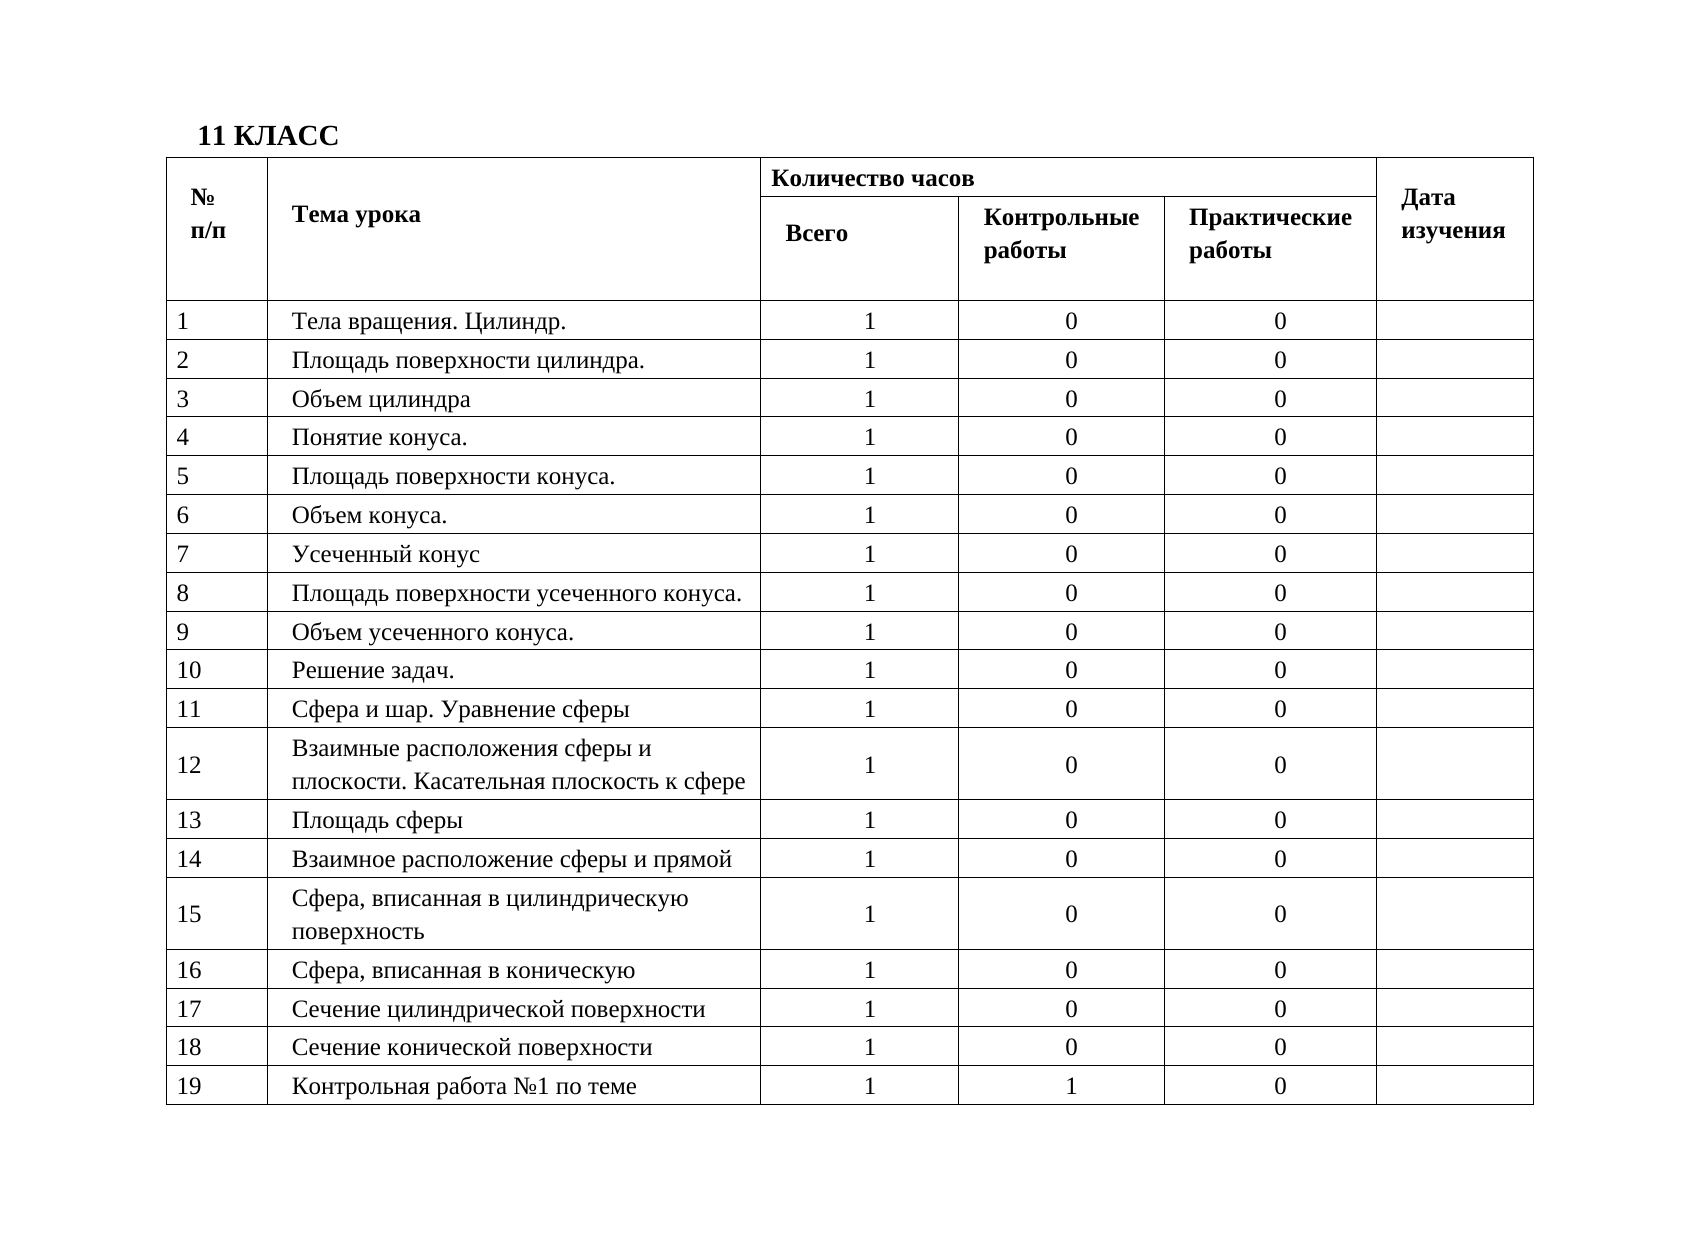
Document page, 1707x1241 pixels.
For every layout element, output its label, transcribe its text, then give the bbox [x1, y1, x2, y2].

table_cell 0 [1165, 950, 1376, 987]
table_cell [1377, 301, 1533, 338]
table_cell 0 [1165, 379, 1376, 416]
table_cell 0 [959, 573, 1164, 611]
table_cell 1 [761, 612, 958, 649]
table_cell [1377, 839, 1533, 877]
table_cell Площадь сферы [268, 800, 760, 838]
table_cell 3 [167, 379, 267, 416]
table_cell Площадь поверхности цилиндра. [268, 340, 760, 377]
table_cell 1 [761, 301, 958, 338]
table_cell 1 [959, 1066, 1164, 1104]
table_cell 0 [959, 417, 1164, 455]
table_cell [1377, 800, 1533, 838]
table_cell 0 [959, 878, 1164, 948]
table_cell 0 [1165, 989, 1376, 1026]
table_header Количество часов [761, 158, 1376, 196]
table_cell Площадь поверхности усеченного конуса. [268, 573, 760, 611]
table_cell 17 [167, 989, 267, 1026]
table_cell 0 [1165, 650, 1376, 688]
table_cell 0 [1165, 573, 1376, 611]
table_cell [1377, 340, 1533, 377]
table_cell 0 [959, 989, 1164, 1026]
table_cell 0 [959, 534, 1164, 572]
table_cell 0 [959, 728, 1164, 799]
table_cell 0 [959, 379, 1164, 416]
table_cell 15 [167, 878, 267, 948]
table_cell 1 [761, 417, 958, 455]
table_cell [1377, 495, 1533, 533]
text 11 КЛАСС [190, 118, 1618, 152]
table_cell [1377, 534, 1533, 572]
table_cell Контрольные работы [959, 197, 1164, 300]
table_cell 0 [1165, 456, 1376, 494]
table_cell 0 [1165, 340, 1376, 377]
table_cell 1 [761, 1066, 958, 1104]
table_cell 5 [167, 456, 267, 494]
table_cell 1 [761, 1027, 958, 1065]
table_cell [1377, 878, 1533, 948]
table_cell [1377, 1027, 1533, 1065]
table_cell 1 [761, 839, 958, 877]
table_cell 12 [167, 728, 267, 799]
table_cell Взаимные расположения сферы и плоскости. Касательная плоскость к сфере [268, 728, 760, 799]
table_cell 0 [1165, 1027, 1376, 1065]
table_header № п/п [167, 158, 267, 300]
table_cell 0 [959, 839, 1164, 877]
table_cell 0 [1165, 800, 1376, 838]
table_cell 1 [761, 728, 958, 799]
table_cell [1377, 728, 1533, 799]
table_cell 8 [167, 573, 267, 611]
table_cell [1377, 456, 1533, 494]
table_cell Сечение цилиндрической поверхности [268, 989, 760, 1026]
table_cell 1 [167, 301, 267, 338]
table_cell 0 [959, 689, 1164, 727]
table_cell 0 [959, 495, 1164, 533]
table_cell 7 [167, 534, 267, 572]
table_cell 10 [167, 650, 267, 688]
table_cell 1 [761, 340, 958, 377]
table_cell Объем усеченного конуса. [268, 612, 760, 649]
table_cell 1 [761, 800, 958, 838]
table_cell 0 [1165, 417, 1376, 455]
table_cell [1377, 1066, 1533, 1104]
table_cell 0 [959, 456, 1164, 494]
table_cell Усеченный конус [268, 534, 760, 572]
table_cell 0 [959, 800, 1164, 838]
table_cell 0 [959, 950, 1164, 987]
table_cell [1377, 989, 1533, 1026]
table_cell 0 [1165, 839, 1376, 877]
table_cell Решение задач. [268, 650, 760, 688]
table_header Дата изучения [1377, 158, 1533, 300]
table_cell Понятие конуса. [268, 417, 760, 455]
table_cell Объем конуса. [268, 495, 760, 533]
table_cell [268, 1066, 760, 1104]
table_cell 9 [167, 612, 267, 649]
table_cell Сечение конической поверхности [268, 1027, 760, 1065]
table_cell 0 [1165, 612, 1376, 649]
table_cell 0 [959, 301, 1164, 338]
table_cell 1 [761, 379, 958, 416]
table_cell 0 [1165, 1066, 1376, 1104]
table_cell Сфера и шар. Уравнение сферы [268, 689, 760, 727]
table_cell Всего [761, 197, 958, 300]
table_cell 1 [761, 573, 958, 611]
table_cell 13 [167, 800, 267, 838]
table_cell [1377, 612, 1533, 649]
table_cell 1 [761, 456, 958, 494]
table_cell 1 [761, 689, 958, 727]
table_cell 16 [167, 950, 267, 987]
table_cell Сфера, вписанная в коническую [268, 950, 760, 987]
table_cell 0 [1165, 495, 1376, 533]
table_cell 1 [761, 950, 958, 987]
table_cell Тела вращения. Цилиндр. [268, 301, 760, 338]
table_cell 0 [959, 650, 1164, 688]
table_cell 0 [1165, 534, 1376, 572]
table_cell 1 [761, 878, 958, 948]
table_cell [1377, 650, 1533, 688]
table_cell 0 [959, 1027, 1164, 1065]
table_cell [1377, 950, 1533, 987]
table_cell Площадь поверхности конуса. [268, 456, 760, 494]
table_cell 0 [959, 612, 1164, 649]
table_cell 0 [1165, 728, 1376, 799]
table_cell 14 [167, 839, 267, 877]
table_cell [1377, 417, 1533, 455]
table_cell 0 [1165, 689, 1376, 727]
table_cell Объем цилиндра [268, 379, 760, 416]
table_cell 1 [761, 650, 958, 688]
table_cell Практические работы [1165, 197, 1376, 300]
table_cell 1 [761, 989, 958, 1026]
table_cell 11 [167, 689, 267, 727]
table_cell [1377, 379, 1533, 416]
table_cell Сфера, вписанная в цилиндрическую поверхность [268, 878, 760, 948]
table_cell 0 [1165, 301, 1376, 338]
table_cell Взаимное расположение сферы и прямой [268, 839, 760, 877]
table_cell 6 [167, 495, 267, 533]
table_cell 19 [167, 1066, 267, 1104]
table_cell 0 [959, 340, 1164, 377]
table_cell 1 [761, 534, 958, 572]
table_cell 4 [167, 417, 267, 455]
table_cell [1377, 689, 1533, 727]
table_cell [1377, 573, 1533, 611]
table_cell 18 [167, 1027, 267, 1065]
table_cell 2 [167, 340, 267, 377]
table_header Тема урока [268, 158, 760, 300]
table_cell 0 [1165, 878, 1376, 948]
table_cell 1 [761, 495, 958, 533]
